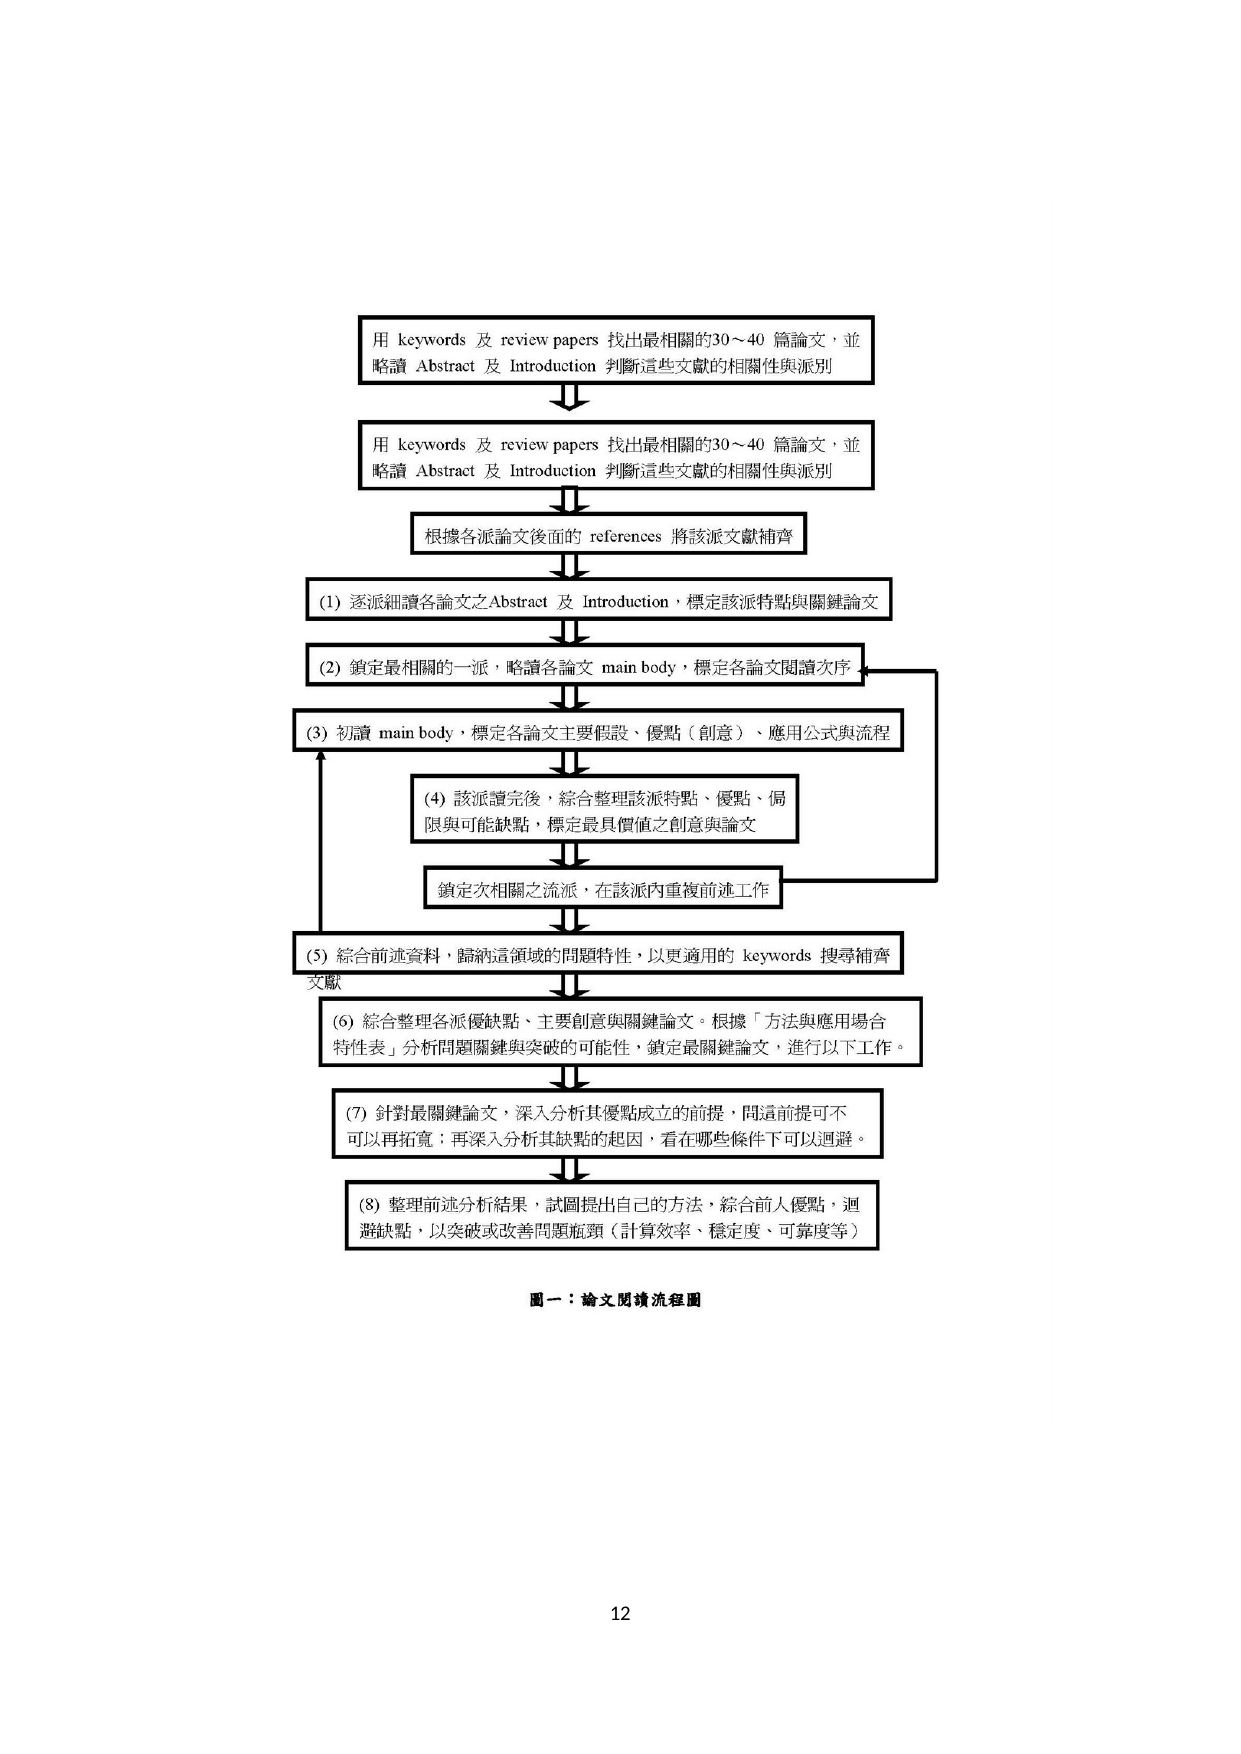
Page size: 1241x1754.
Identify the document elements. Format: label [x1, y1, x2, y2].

picture [187, 200, 1053, 1425]
